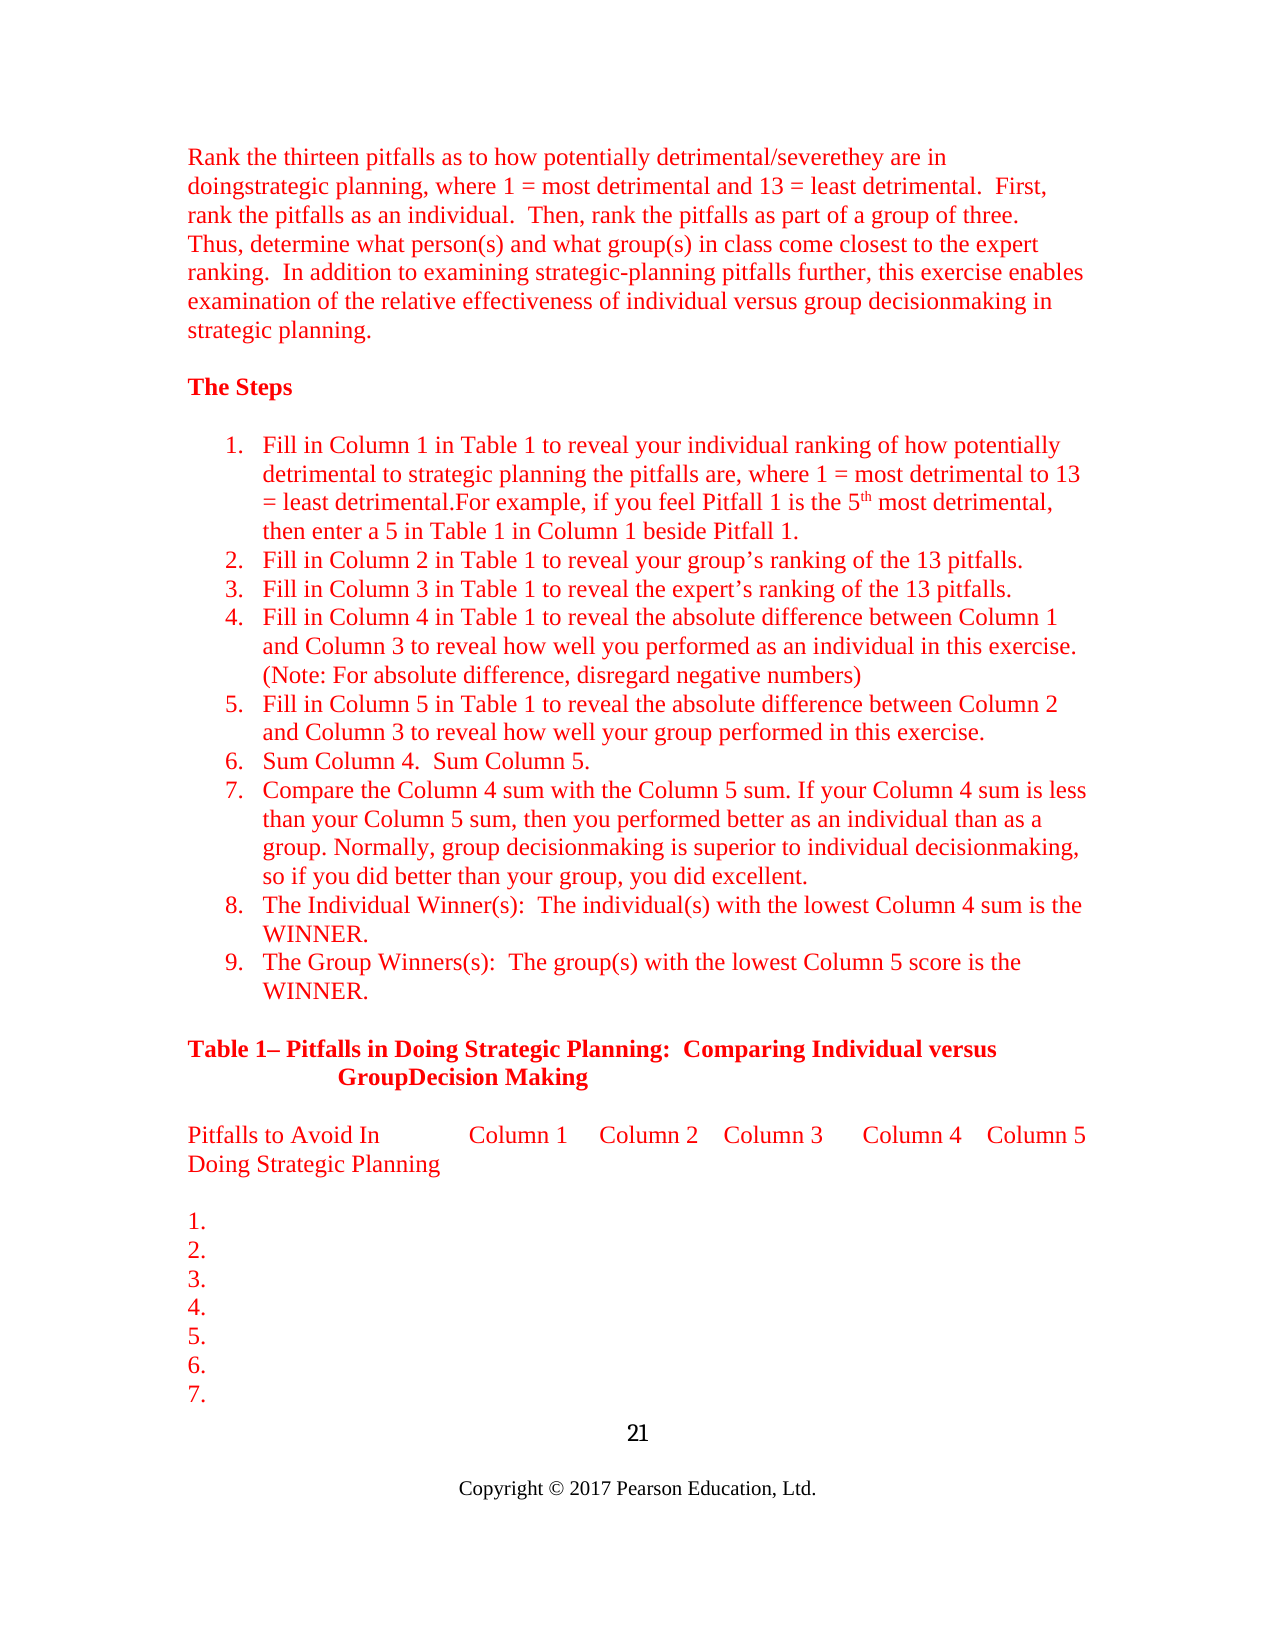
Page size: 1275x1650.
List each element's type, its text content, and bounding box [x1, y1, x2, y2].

text 3. [187, 1264, 1087, 1292]
list The Individual Winner(s): The individual(s) with the lowest Column 4 sum is the WINNER. [225, 890, 1087, 947]
list The Group Winners(s): The group(s) with the lowest Column 5 score is the WINNER. [225, 947, 1087, 1005]
list Fill in Column 5 in Table 1 to reveal the absolute difference between Column 2 and Column 3 to reveal how well your group performed in this exercise. [225, 689, 1087, 746]
text The Steps [187, 372, 1087, 401]
text 1. [187, 1206, 1087, 1235]
list Fill in Column 3 in Table 1 to reveal the expert’s ranking of the 13 pitfalls. [225, 574, 1087, 602]
text Pitfalls to Avoid In Column 1 Column 2 Column 3 Column 4 Column 5 [187, 1120, 1087, 1149]
text Rank the thirteen pitfalls as to how potentially detrimental/severethey are in doingstrategic planning, where 1 = most detrimental and 13 = least detrimental. First, rank the pitfalls as an individual. Then, rank the pitfalls as part of a group of three. Thus, determine what person(s) and what group(s) in class come closest to the expert ranking. In addition to examining strategic-planning pitfalls further, this exercise enables examination of the relative effectiveness of individual versus group decisionmaking in strategic planning. [187, 142, 1087, 344]
list Fill in Column 1 in Table 1 to reveal your individual ranking of how potentially detrimental to strategic planning the pitfalls are, where 1 = most detrimental to 13 = least detrimental.For example, if you feel Pitfall 1 is the 5th most detrimental, then enter a 5 in Table 1 in Column 1 beside Pitfall 1. [225, 430, 1087, 545]
text Doing Strategic Planning [187, 1149, 1087, 1177]
text 5. [187, 1321, 1087, 1350]
text 7. [187, 1379, 1087, 1407]
text GroupDecision Making [187, 1062, 1087, 1091]
text Table 1– Pitfalls in Doing Strategic Planning: Comparing Individual versus [187, 1034, 1087, 1062]
text 2. [187, 1235, 1087, 1264]
text 6. [187, 1350, 1087, 1379]
list Fill in Column 2 in Table 1 to reveal your group’s ranking of the 13 pitfalls. [225, 545, 1087, 574]
list Sum Column 4. Sum Column 5. [225, 746, 1087, 775]
text 4. [187, 1292, 1087, 1321]
list Compare the Column 4 sum with the Column 5 sum. If your Column 4 sum is less than your Column 5 sum, then you performed better as an individual than as a group. Normally, group decisionmaking is superior to individual decisionmaking, so if you did better than your group, you did excellent. [225, 775, 1087, 890]
list Fill in Column 4 in Table 1 to reveal the absolute difference between Column 1 and Column 3 to reveal how well you performed as an individual in this exercise. (Note: For absolute difference, disregard negative numbers) [225, 602, 1087, 689]
